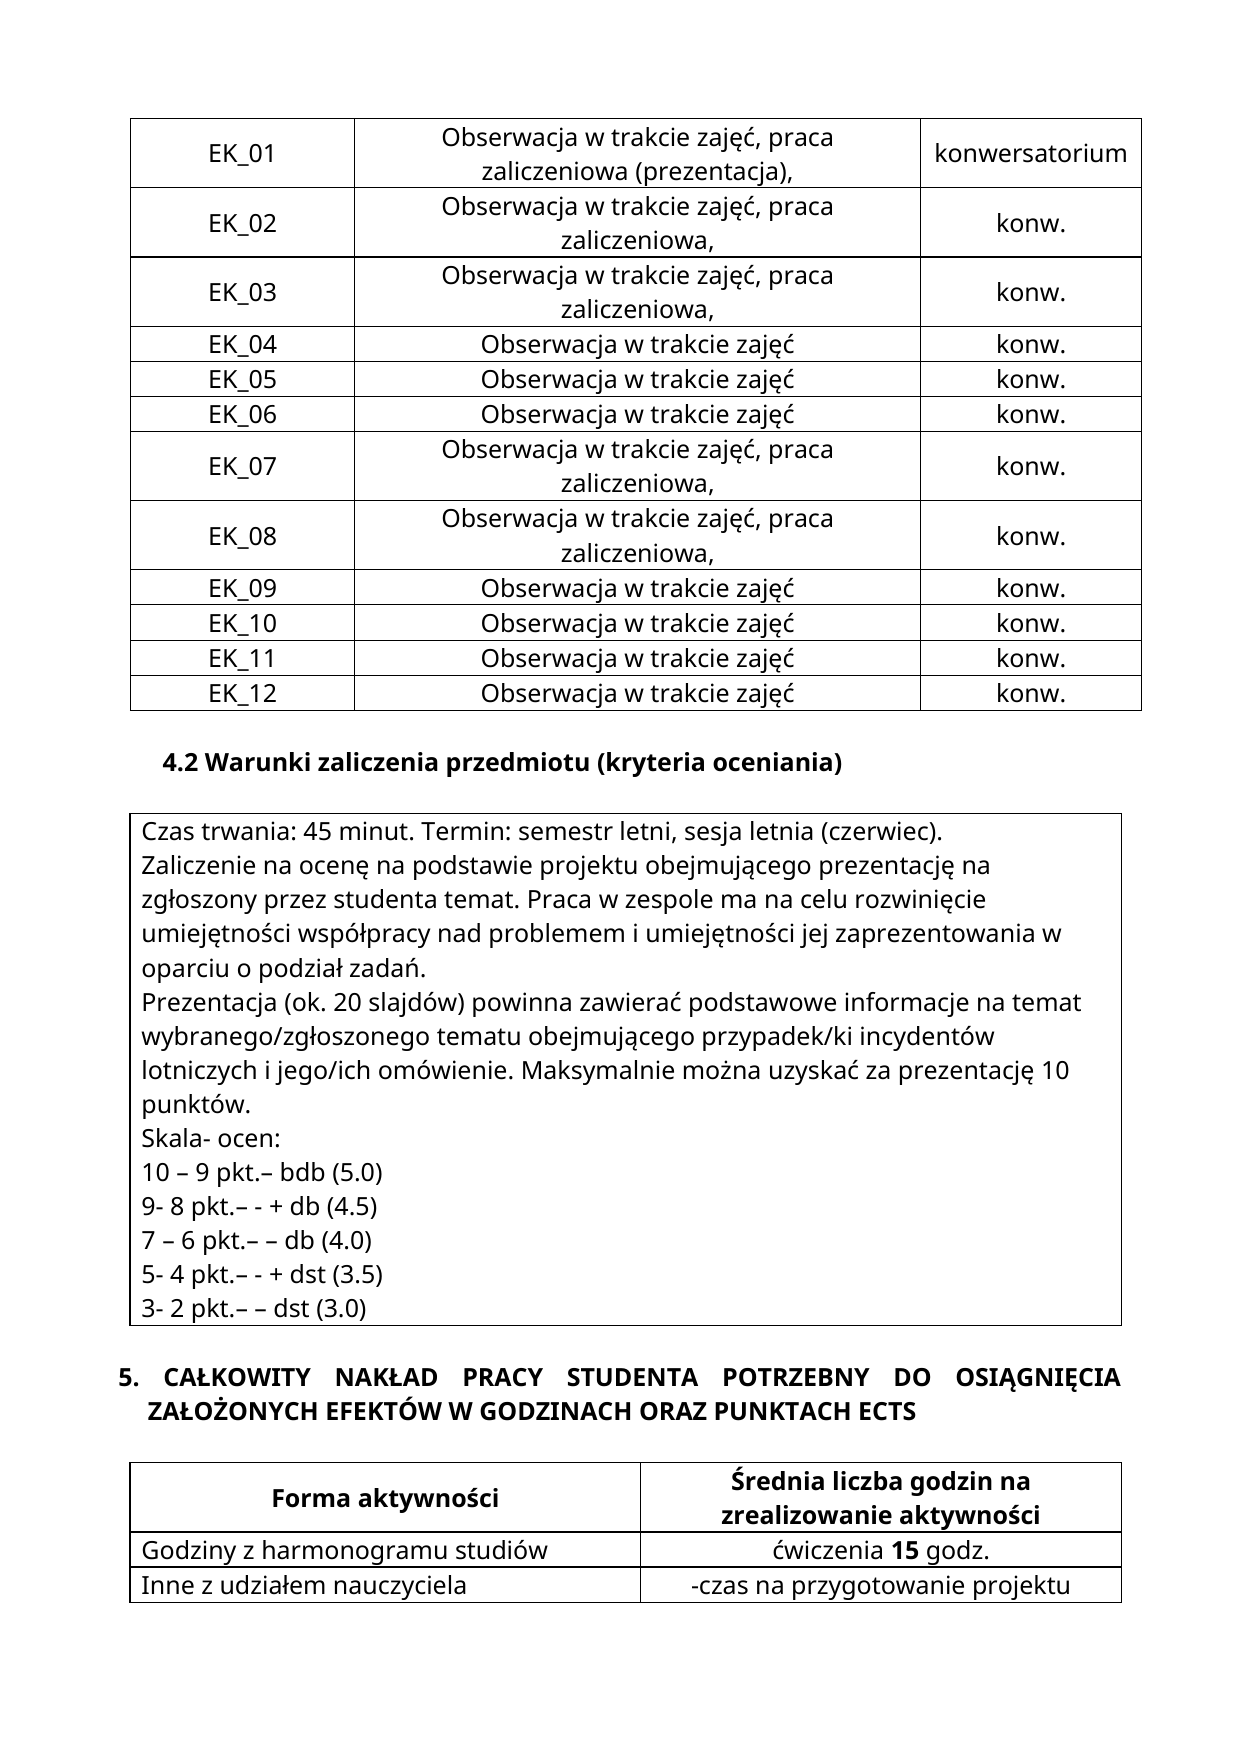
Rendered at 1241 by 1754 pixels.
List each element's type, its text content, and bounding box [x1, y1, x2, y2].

table_cell konw. [921, 188, 1141, 256]
table_cell EK_02 [131, 188, 354, 256]
table_cell Obserwacja w trakcie zajęć, praca zaliczeniowa (prezentacja), [355, 119, 920, 187]
table_cell Obserwacja w trakcie zajęć [355, 605, 920, 639]
table_cell ćwiczenia 15 godz. [641, 1533, 1121, 1566]
table_cell Obserwacja w trakcie zajęć [355, 676, 920, 710]
table_cell konw. [921, 641, 1141, 674]
table_cell Obserwacja w trakcie zajęć, praca zaliczeniowa, [355, 501, 920, 569]
table_cell konw. [921, 327, 1141, 361]
table_cell konw. [921, 501, 1141, 569]
table_cell Obserwacja w trakcie zajęć [355, 397, 920, 431]
table_cell Obserwacja w trakcie zajęć, praca zaliczeniowa, [355, 188, 920, 256]
table_cell konw. [921, 570, 1141, 604]
table_cell konw. [921, 605, 1141, 639]
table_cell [131, 1568, 640, 1602]
table_cell konw. [921, 676, 1141, 710]
table_cell konw. [921, 362, 1141, 396]
table_cell EK_12 [131, 676, 354, 710]
text 4.2 Warunki zaliczenia przedmiotu (kryteria oceniania) [162, 745, 1122, 779]
table_cell EK_03 [131, 258, 354, 326]
text 5. CAŁKOWITY NAKŁAD PRACY STUDENTA POTRZEBNY DO OSIĄGNIĘCIA ZAŁOŻONYCH EFEKTÓW W GODZINACH ORAZ PUNKTACH ECTS [118, 1360, 1122, 1428]
table_cell EK_05 [131, 362, 354, 396]
table_cell Obserwacja w trakcie zajęć [355, 362, 920, 396]
table_cell Obserwacja w trakcie zajęć [355, 327, 920, 361]
table_cell EK_11 [131, 641, 354, 674]
table_header Czas trwania: 45 minut. Termin: semestr letni, sesja letnia (czerwiec). Zaliczenie na ocenę na podstawie projektu obejmującego prezentację na zgłoszony przez studenta temat. Praca w zespole ma na celu rozwinięcie umiejętności współpracy nad problemem i umiejętności jej zaprezentowania w oparciu o podział zadań. Prezentacja (ok. 20 slajdów) powinna zawierać podstawowe informacje na temat wybranego/zgłoszonego tematu obejmującego przypadek/ki incydentów lotniczych i jego/ich omówienie. Maksymalnie można uzyskać za prezentację 10 punktów. Skala- ocen: 10 – 9 pkt.– bdb (5.0) 9- 8 pkt.– - + db (4.5) 7 – 6 pkt.– – db (4.0) 5- 4 pkt.– - + dst (3.5) 3- 2 pkt.– – dst (3.0) [131, 814, 1121, 1325]
table_cell EK_09 [131, 570, 354, 604]
table_cell EK_08 [131, 501, 354, 569]
table_cell EK_04 [131, 327, 354, 361]
table_cell Obserwacja w trakcie zajęć [355, 641, 920, 674]
table_header Forma aktywności [131, 1463, 640, 1531]
table_cell EK_01 [131, 119, 354, 187]
table_cell Obserwacja w trakcie zajęć, praca zaliczeniowa, [355, 432, 920, 500]
table_cell EK_10 [131, 605, 354, 639]
table_header Średnia liczba godzin na zrealizowanie aktywności [641, 1463, 1121, 1531]
table_cell konw. [921, 432, 1141, 500]
table_cell konw. [921, 397, 1141, 431]
table_cell Obserwacja w trakcie zajęć, praca zaliczeniowa, [355, 258, 920, 326]
table_cell Obserwacja w trakcie zajęć [355, 570, 920, 604]
table_cell Godziny z harmonogramu studiów [131, 1533, 640, 1566]
table_cell EK_06 [131, 397, 354, 431]
table_cell konwersatorium [921, 119, 1141, 187]
table_cell konw. [921, 258, 1141, 326]
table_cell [641, 1568, 1121, 1602]
table_cell EK_07 [131, 432, 354, 500]
